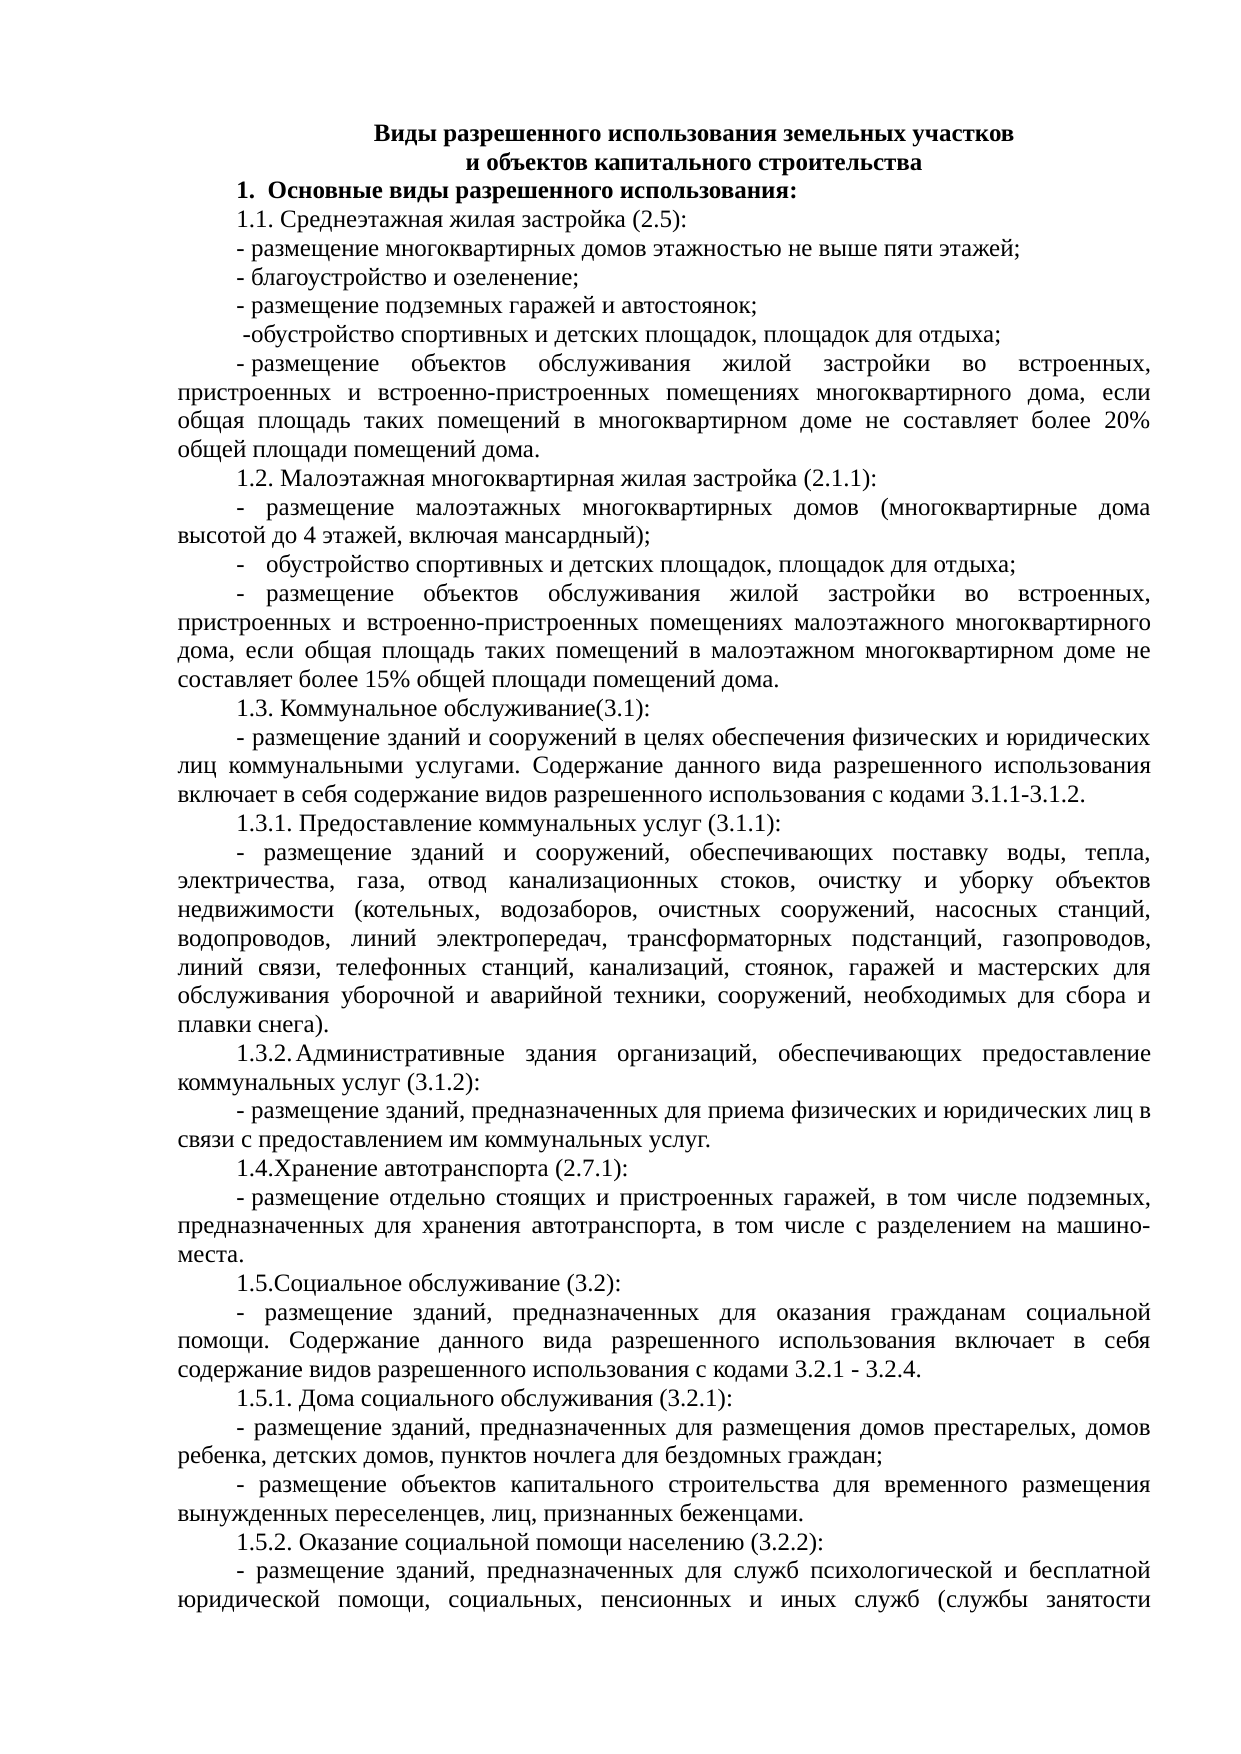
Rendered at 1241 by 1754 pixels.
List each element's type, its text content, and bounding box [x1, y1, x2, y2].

text - размещение отдельно стоящих и пристроенных гаражей, в том числе подземных, предназначенных для хранения автотранспорта, в том числе с разделением на машино-места. [177, 1182, 1152, 1268]
text - размещение объектов капитального строительства для временного размещения вынужденных переселенцев, лиц, признанных беженцами. [177, 1469, 1152, 1527]
text 1.5.1. Дома социального обслуживания (3.2.1): [177, 1383, 1152, 1412]
text 1.3.2. Административные здания организаций, обеспечивающих предоставление коммунальных услуг (3.1.2): [177, 1038, 1152, 1096]
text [177, 1556, 1152, 1613]
text - обустройство спортивных и детских площадок, площадок для отдыха; [177, 549, 1152, 578]
text - размещение многоквартирных домов этажностью не выше пяти этажей; [177, 233, 1152, 262]
text - размещение объектов обслуживания жилой застройки во встроенных, пристроенных и встроенно-пристроенных помещениях малоэтажного многоквартирного дома, если общая площадь таких помещений в малоэтажном многоквартирном доме не составляет более 15% общей площади помещений дома. [177, 578, 1152, 693]
text -обустройство спортивных и детских площадок, площадок для отдыха; [177, 319, 1152, 348]
text 1.3.1. Предоставление коммунальных услуг (3.1.1): [177, 808, 1152, 837]
text - размещение зданий и сооружений в целях обеспечения физических и юридических лиц коммунальными услугами. Содержание данного вида разрешенного использования включает в себя содержание видов разрешенного использования с кодами 3.1.1-3.1.2. [177, 722, 1152, 808]
text 1.5.2. Оказание социальной помощи населению (3.2.2): [177, 1527, 1152, 1556]
text - размещение зданий, предназначенных для размещения домов престарелых, домов ребенка, детских домов, пунктов ночлега для бездомных граждан; [177, 1412, 1152, 1469]
text - размещение зданий, предназначенных для оказания гражданам социальной помощи. Содержание данного вида разрешенного использования включает в себя содержание видов разрешенного использования с кодами 3.2.1 - 3.2.4. [177, 1297, 1152, 1383]
text 1.5.Социальное обслуживание (3.2): [177, 1268, 1152, 1297]
text 1.1. Среднеэтажная жилая застройка (2.5): [177, 204, 1152, 233]
text 1.3. Коммунальное обслуживание(3.1): [177, 693, 1152, 722]
text - размещение зданий, предназначенных для приема физических и юридических лиц в связи с предоставлением им коммунальных услуг. [177, 1096, 1152, 1153]
text - размещение объектов обслуживания жилой застройки во встроенных, пристроенных и встроенно-пристроенных помещениях многоквартирного дома, если общая площадь таких помещений в многоквартирном доме не составляет более 20% общей площади помещений дома. [177, 348, 1152, 463]
text - благоустройство и озеленение; [177, 262, 1152, 291]
text 1.2. Малоэтажная многоквартирная жилая застройка (2.1.1): [177, 463, 1152, 492]
text - размещение зданий и сооружений, обеспечивающих поставку воды, тепла, электричества, газа, отвод канализационных стоков, очистку и уборку объектов недвижимости (котельных, водозаборов, очистных сооружений, насосных станций, водопроводов, линий электропередач, трансформаторных подстанций, газопроводов, линий связи, телефонных станций, канализаций, стоянок, гаражей и мастерских для обслуживания уборочной и аварийной техники, сооружений, необходимых для сбора и плавки снега). [177, 837, 1152, 1038]
text 1.4.Хранение автотранспорта (2.7.1): [177, 1153, 1152, 1182]
text - размещение подземных гаражей и автостоянок; [177, 291, 1152, 319]
text - размещение малоэтажных многоквартирных домов (многоквартирные дома высотой до 4 этажей, включая мансардный); [177, 492, 1152, 549]
text и объектов капитального строительства [177, 147, 1152, 176]
text 1. Основные виды разрешенного использования: [177, 176, 1152, 204]
text Виды разрешенного использования земельных участков [177, 118, 1152, 147]
